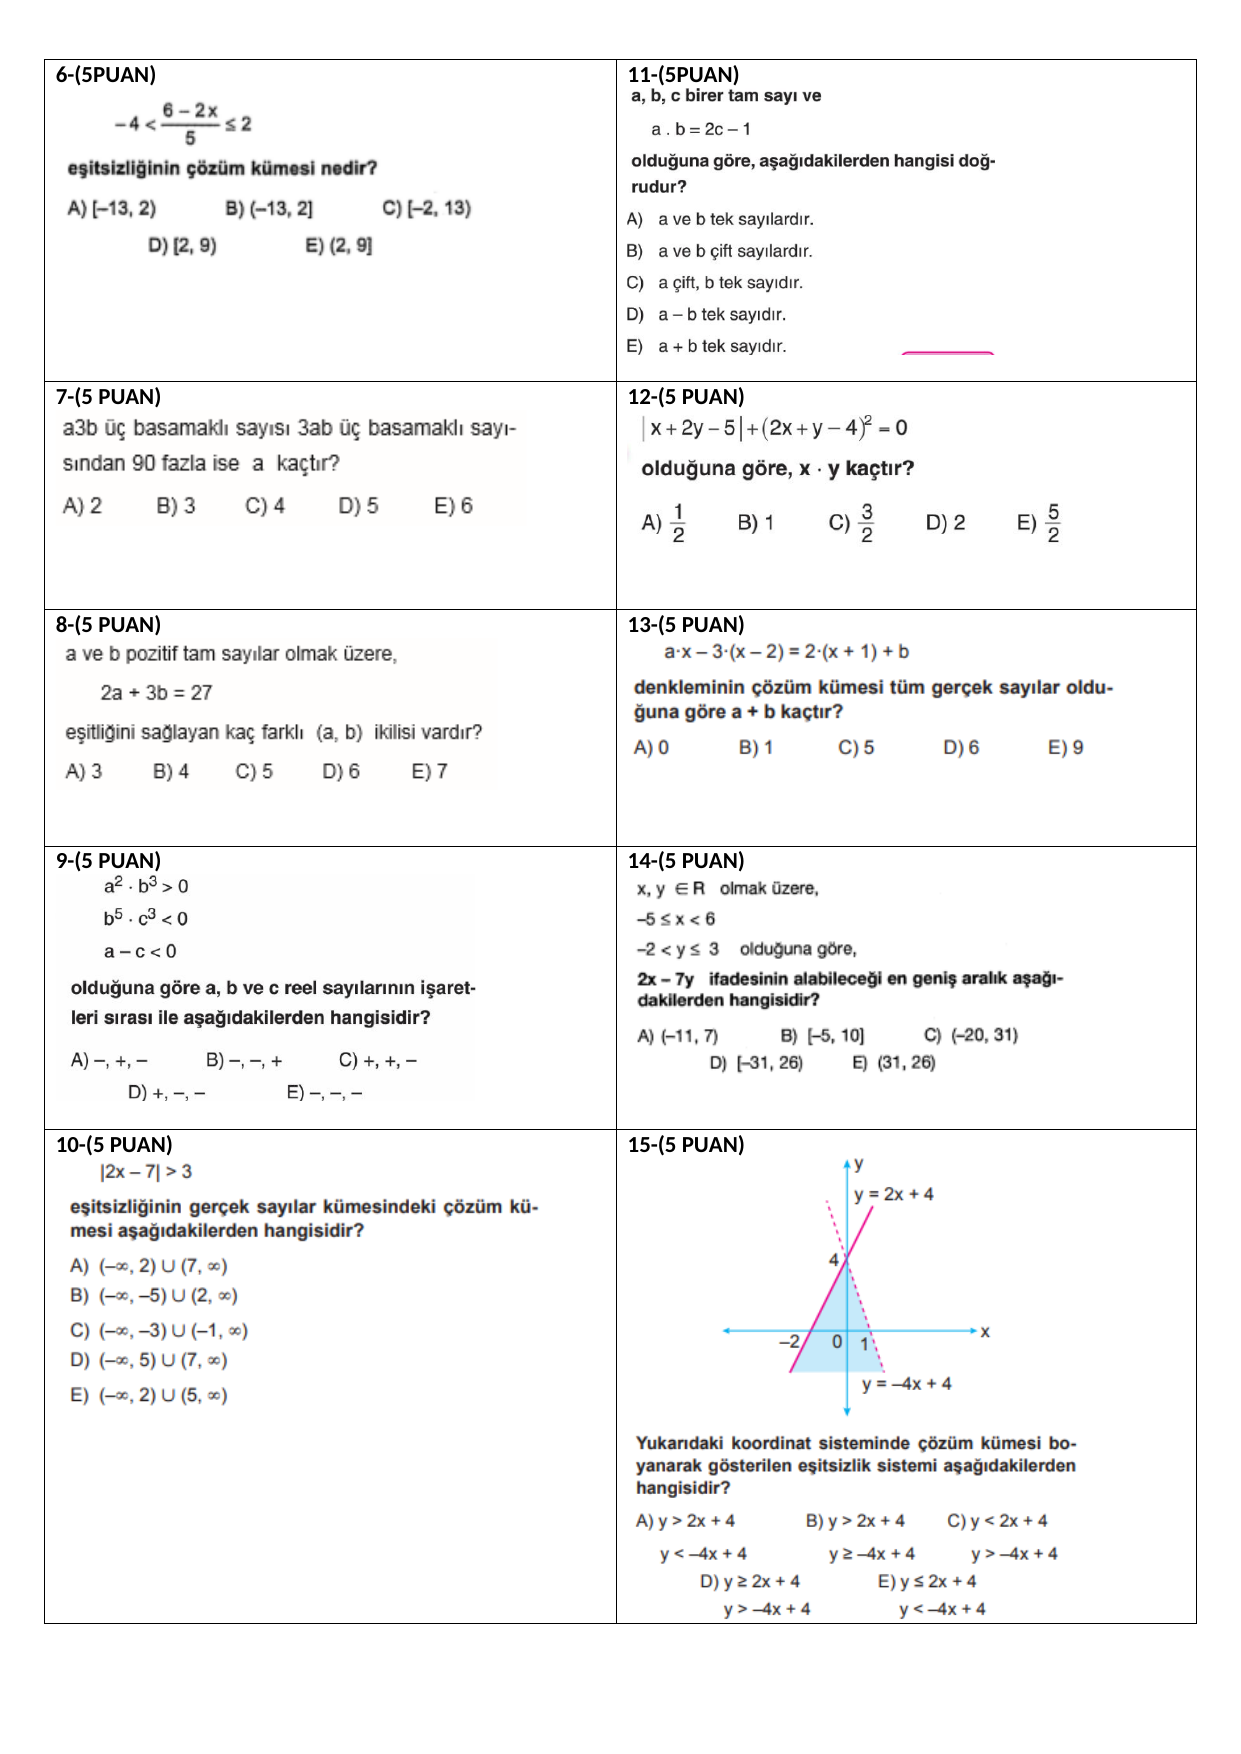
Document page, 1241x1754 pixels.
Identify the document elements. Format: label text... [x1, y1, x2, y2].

picture [55, 410, 527, 526]
table_cell 9-(5 PUAN) [45, 847, 616, 1129]
table_cell 10-(5 PUAN) [45, 1130, 616, 1623]
picture [627, 874, 1073, 1080]
table_cell 13-(5 PUAN) [617, 610, 1196, 846]
table_cell 8-(5 PUAN) [45, 610, 616, 846]
table_cell 12-(5 PUAN) [617, 382, 1196, 609]
picture [55, 88, 481, 269]
table_cell 15-(5 PUAN) [617, 1130, 1196, 1623]
picture [627, 638, 1117, 767]
picture [627, 1157, 1084, 1623]
picture [627, 410, 1064, 547]
table_cell 7-(5 PUAN) [45, 382, 616, 609]
picture [55, 1157, 542, 1407]
table_cell 14-(5 PUAN) [617, 847, 1196, 1129]
table_cell 6-(5PUAN) [45, 60, 616, 381]
picture [627, 88, 995, 355]
picture [55, 874, 476, 1101]
table_cell 11-(5PUAN) [617, 60, 1196, 381]
picture [55, 638, 498, 790]
